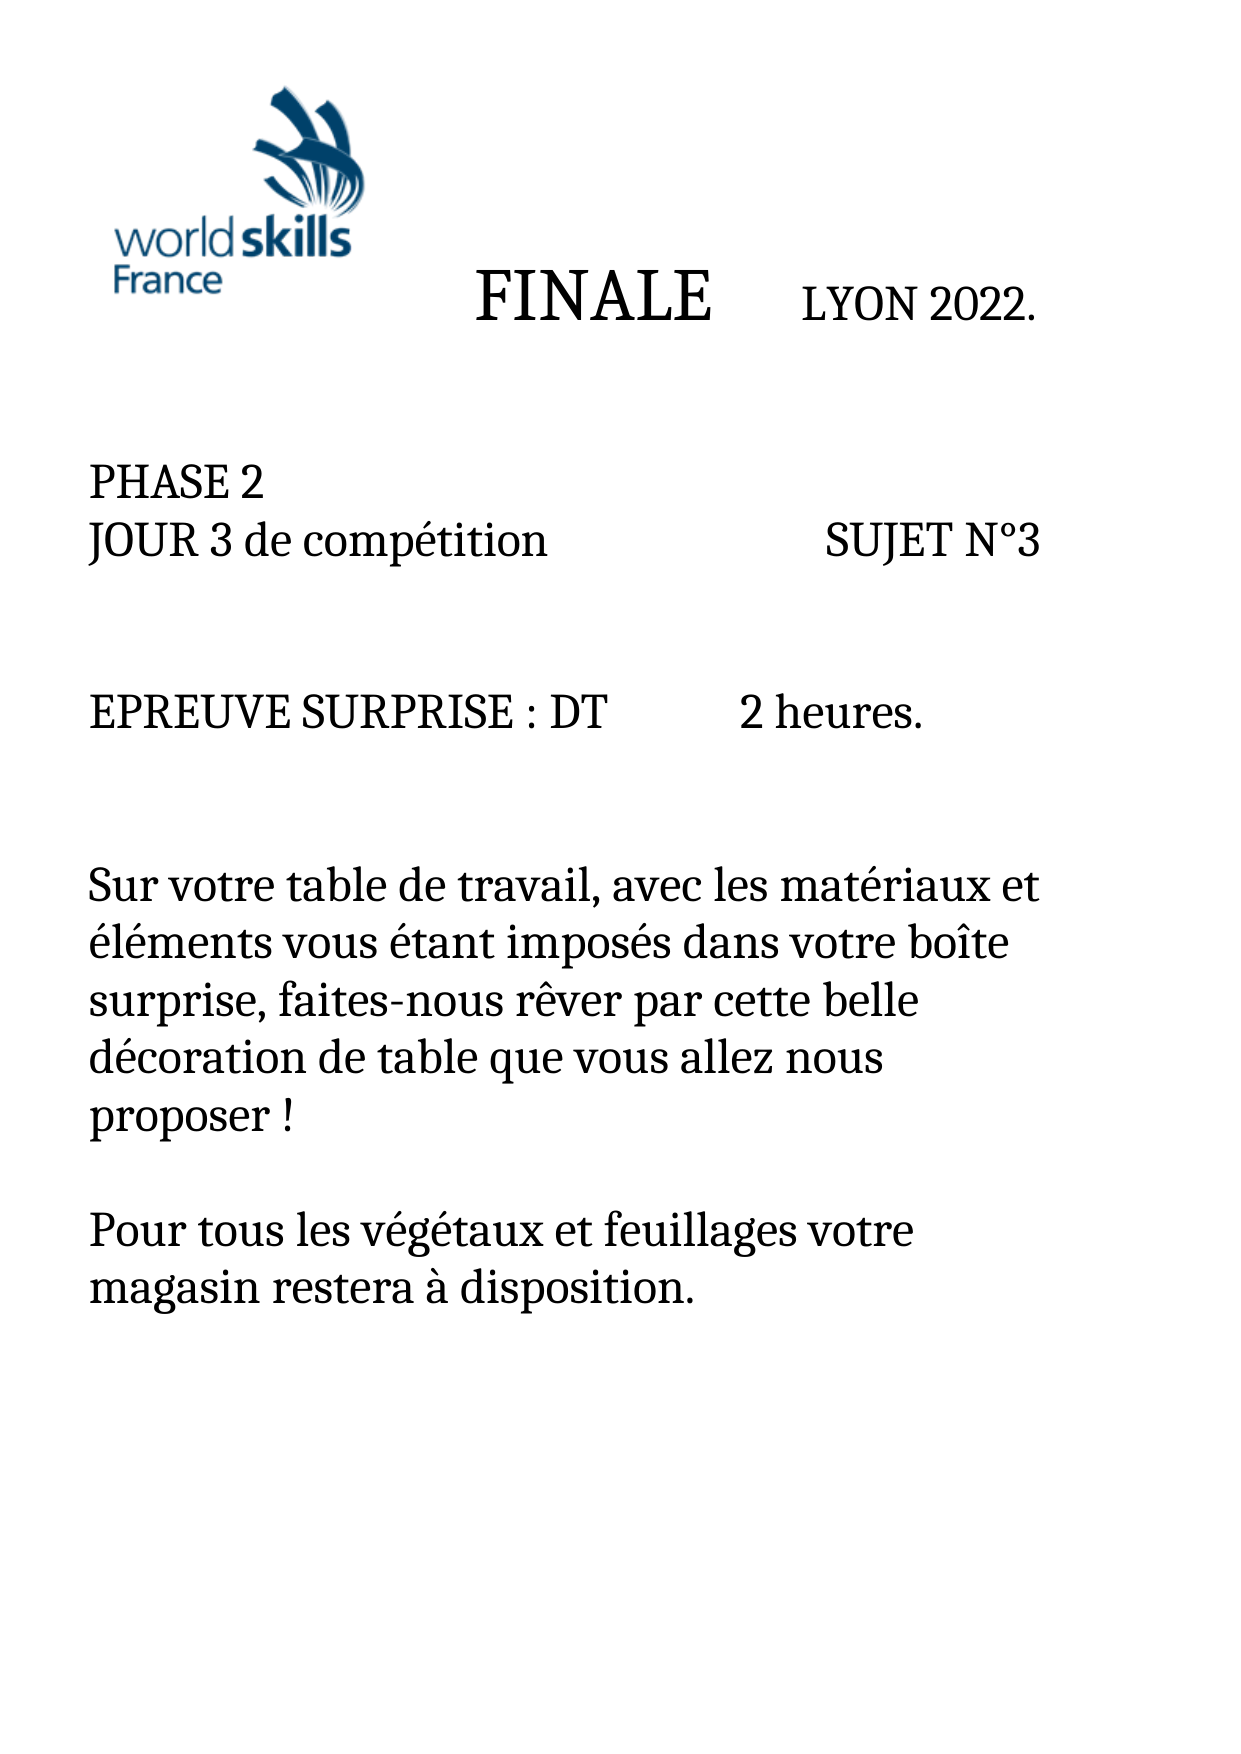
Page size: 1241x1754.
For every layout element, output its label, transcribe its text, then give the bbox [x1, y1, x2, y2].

picture [88, 59, 392, 321]
text Sur votre table de travail, avec les matériaux et éléments vous étant imposés dans votre boîte surprise, faites-nous rêver par cette belle décoration de table que vous allez nous proposer ! [89, 856, 1093, 1144]
text Pour tous les végétaux et feuillages votre magasin restera à disposition. [89, 1201, 1093, 1316]
text JOUR 3 de compétition SUJET N°3 [89, 511, 1093, 569]
text PHASE 2 [89, 454, 1093, 511]
text EPREUVE SURPRISE : DT 2 heures. [89, 684, 1093, 741]
